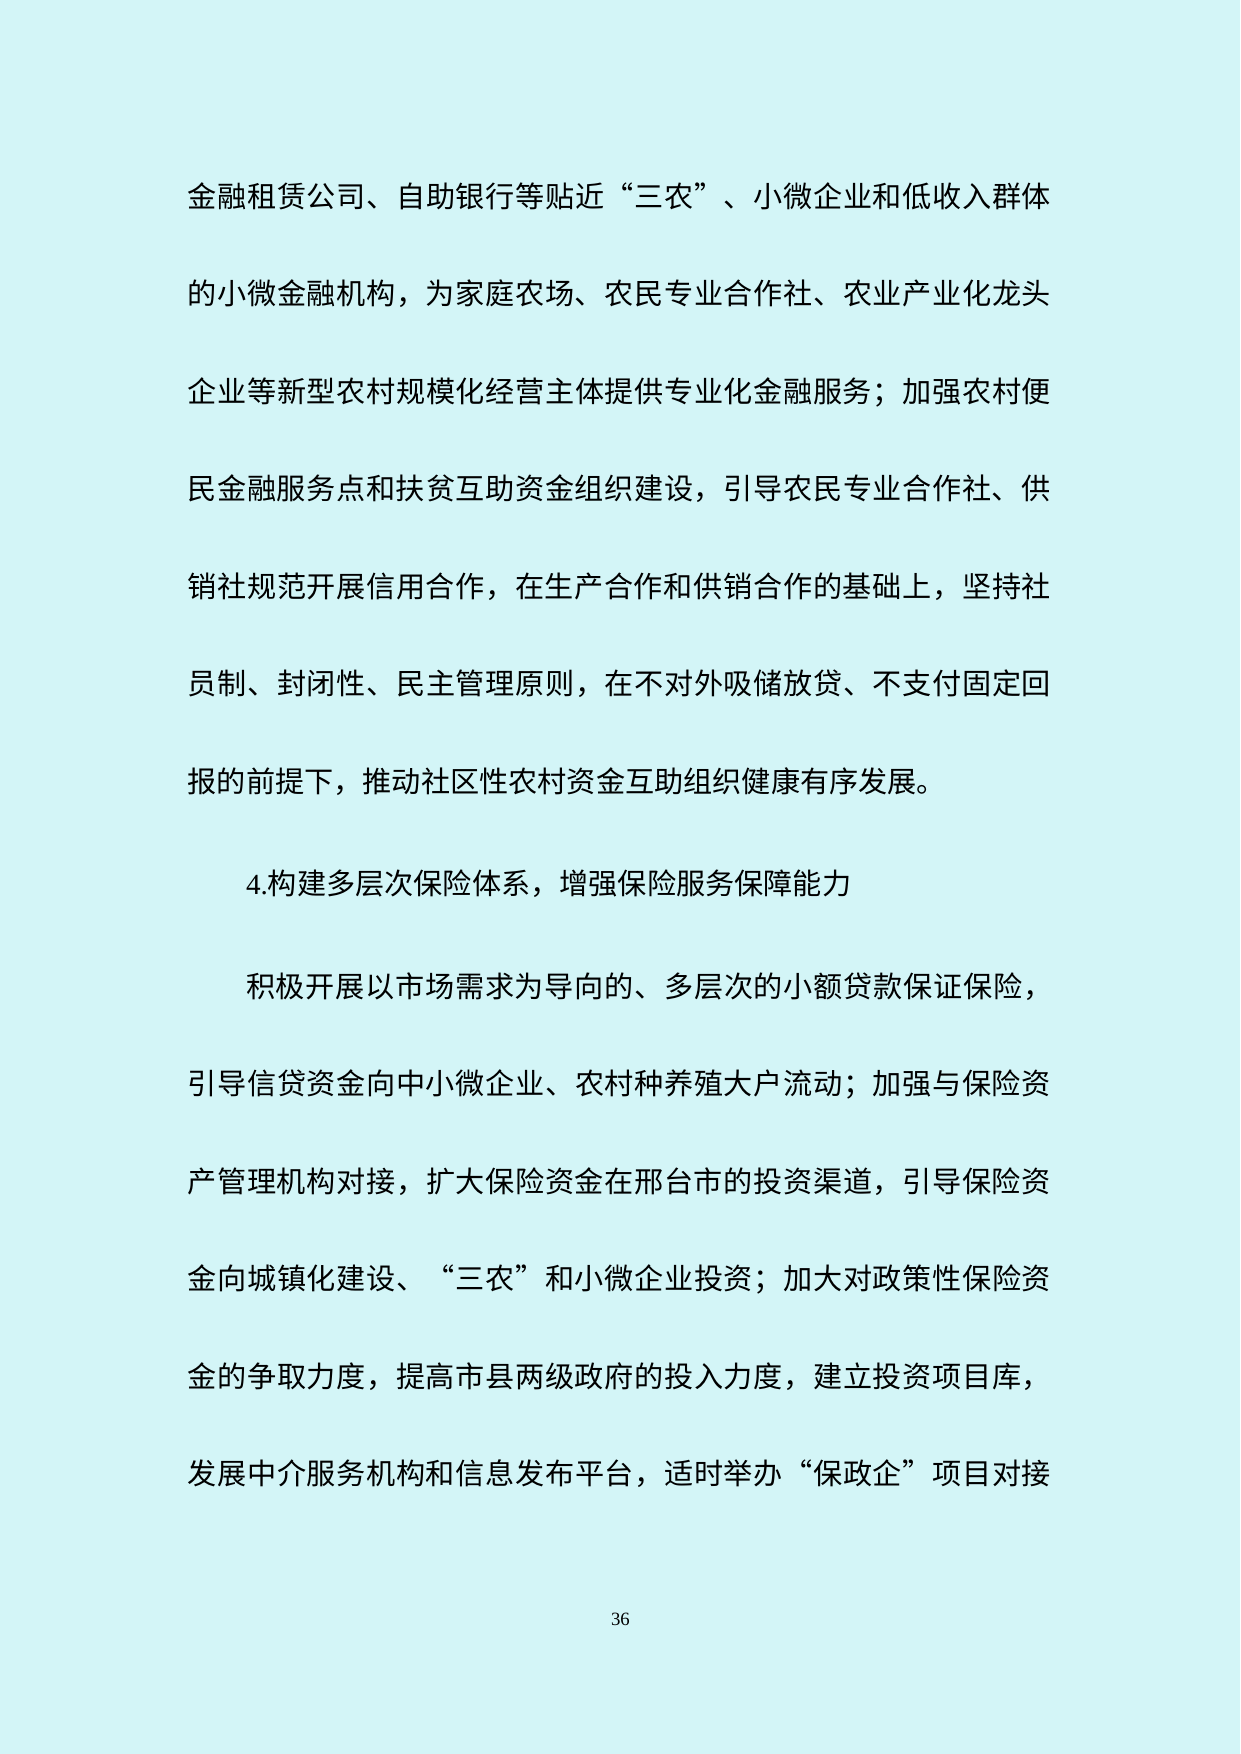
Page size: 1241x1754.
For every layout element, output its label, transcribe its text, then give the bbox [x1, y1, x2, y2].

text 4.构建多层次保险体系，增强保险服务保障能力 [187, 849, 1053, 914]
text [187, 952, 1053, 1504]
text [187, 162, 1053, 812]
